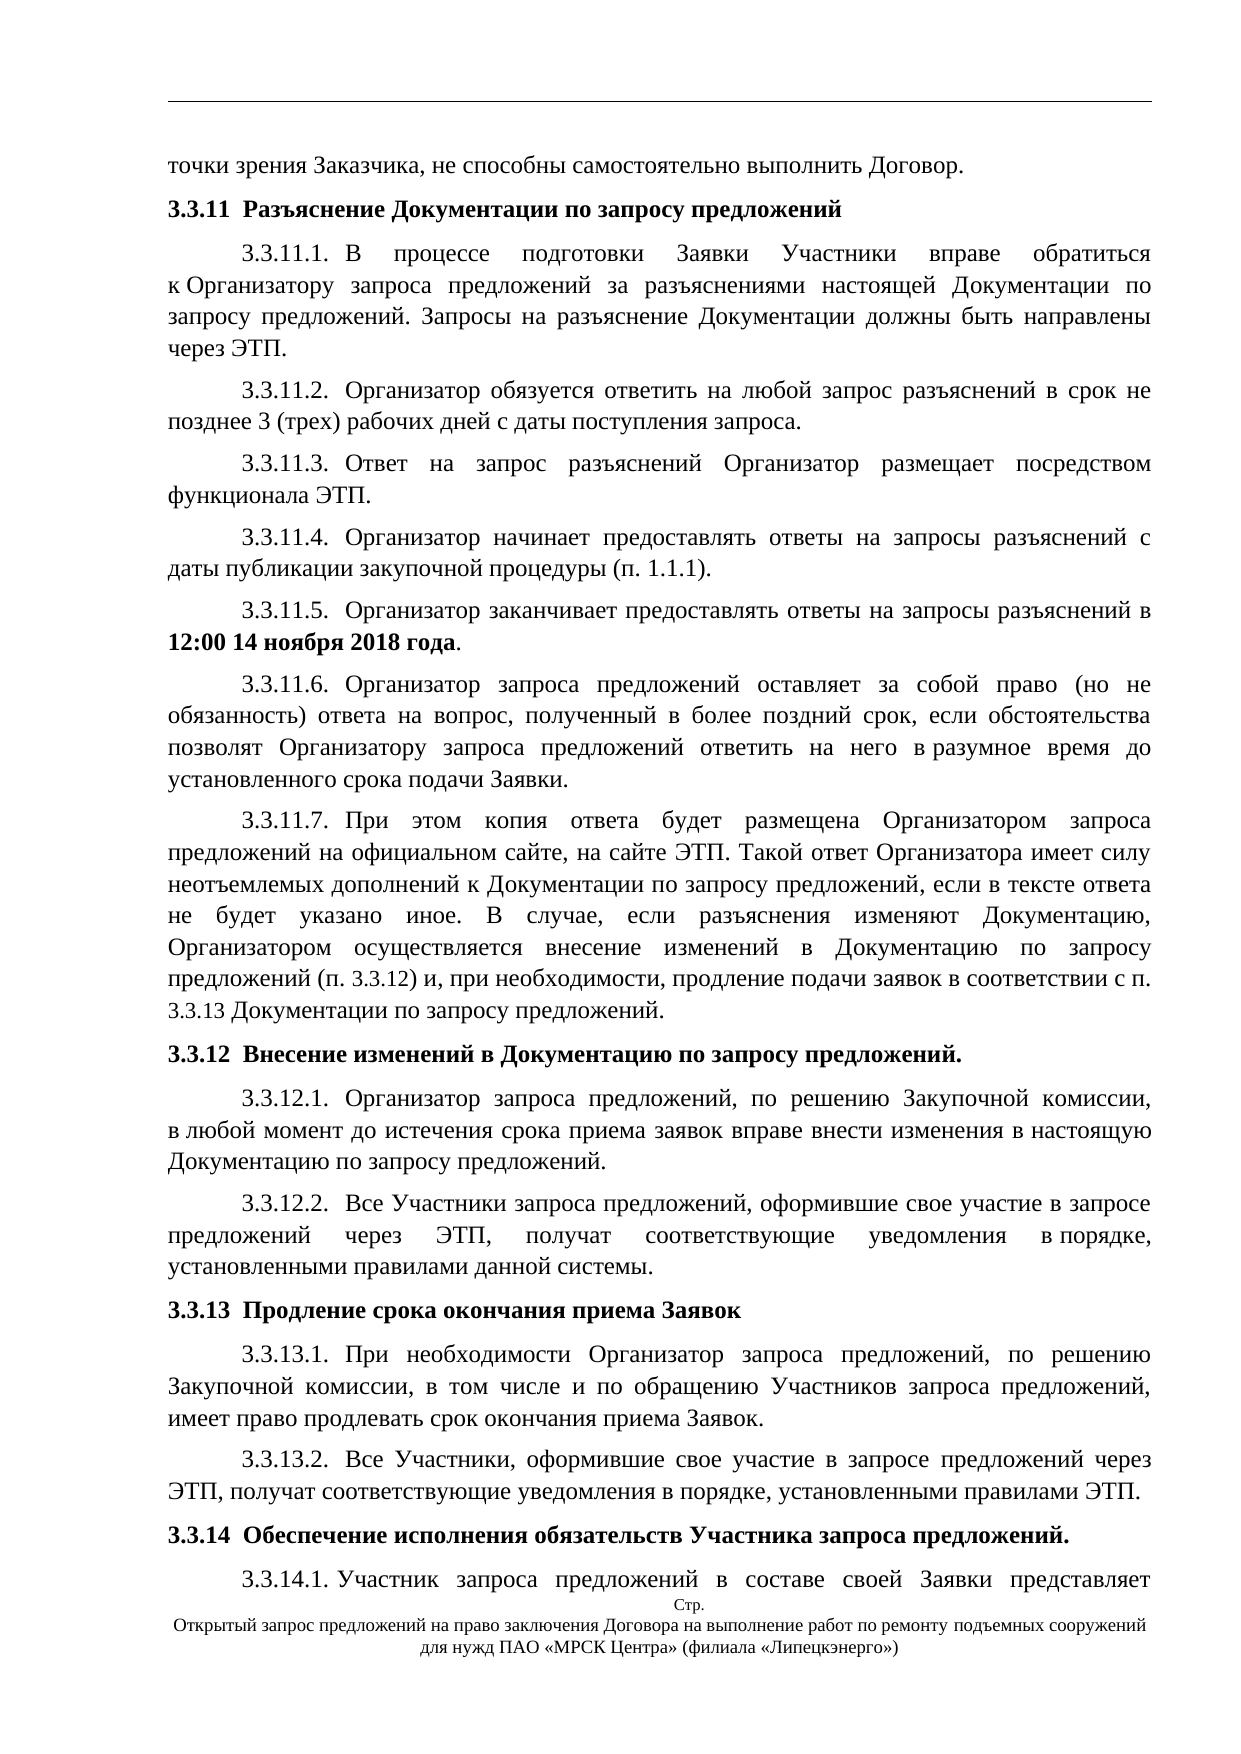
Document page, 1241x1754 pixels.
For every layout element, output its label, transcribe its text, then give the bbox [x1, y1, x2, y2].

list При необходимости Организатор запроса предложений, по решению Закупочной комиссии, в том числе и по обращению Участников запроса предложений, имеет право продлевать срок окончания приема Заявок. [168, 1339, 1152, 1431]
subtitle Разъяснение Документации по запросу предложений [168, 194, 1152, 223]
list Все Участники запроса предложений, оформившие свое участие в запросе предложений через ЭТП, получат соответствующие уведомления в порядке, установленными правилами данной системы. [168, 1188, 1152, 1280]
list В процессе подготовки Заявки Участники вправе обратиться к Организатору запроса предложений за разъяснениями настоящей Документации по запросу предложений. Запросы на разъяснение Документации должны быть направлены через ЭТП. [168, 238, 1152, 362]
list Ответ на запрос разъяснений Организатор размещает посредством функционала ЭТП. [168, 448, 1152, 509]
list При этом копия ответа будет размещена Организатором запроса предложений на официальном сайте, на сайте ЭТП. Такой ответ Организатора имеет силу неотъемлемых дополнений к Документации по запросу предложений, если в тексте ответа не будет указано иное. В случае, если разъяснения изменяют Документацию, Организатором осуществляется внесение изменений в Документацию по запросу предложений (п. 3.3.12) и, при необходимости, продление подачи заявок в соответствии с п. 3.3.13 Документации по запросу предложений. [168, 806, 1152, 1024]
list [168, 1564, 1152, 1593]
list Организатор обязуется ответить на любой запрос разъяснений в срок не позднее 3 (трех) рабочих дней с даты поступления запроса. [168, 375, 1152, 435]
list Организатор начинает предоставлять ответы на запросы разъяснений с даты публикации закупочной процедуры (п. 1.1.1). [168, 522, 1152, 582]
subtitle Обеспечение исполнения обязательств Участника запроса предложений. [168, 1520, 1152, 1549]
subtitle Продление срока окончания приема Заявок [168, 1295, 1152, 1324]
list Организатор заканчивает предоставлять ответы на запросы разъяснений в 12:00 14 ноября 2018 года. [168, 595, 1152, 656]
subtitle Внесение изменений в Документацию по запросу предложений. [168, 1039, 1152, 1068]
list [168, 150, 1152, 179]
list Все Участники, оформившие свое участие в запросе предложений через ЭТП, получат соответствующие уведомления в порядке, установленными правилами ЭТП. [168, 1444, 1152, 1505]
list Организатор запроса предложений оставляет за собой право (но не обязанность) ответа на вопрос, полученный в более поздний срок, если обстоятельства позволят Организатору запроса предложений ответить на него в разумное время до установленного срока подачи Заявки. [168, 669, 1152, 792]
list Организатор запроса предложений, по решению Закупочной комиссии, в любой момент до истечения срока приема заявок вправе внести изменения в настоящую Документацию по запросу предложений. [168, 1083, 1152, 1175]
